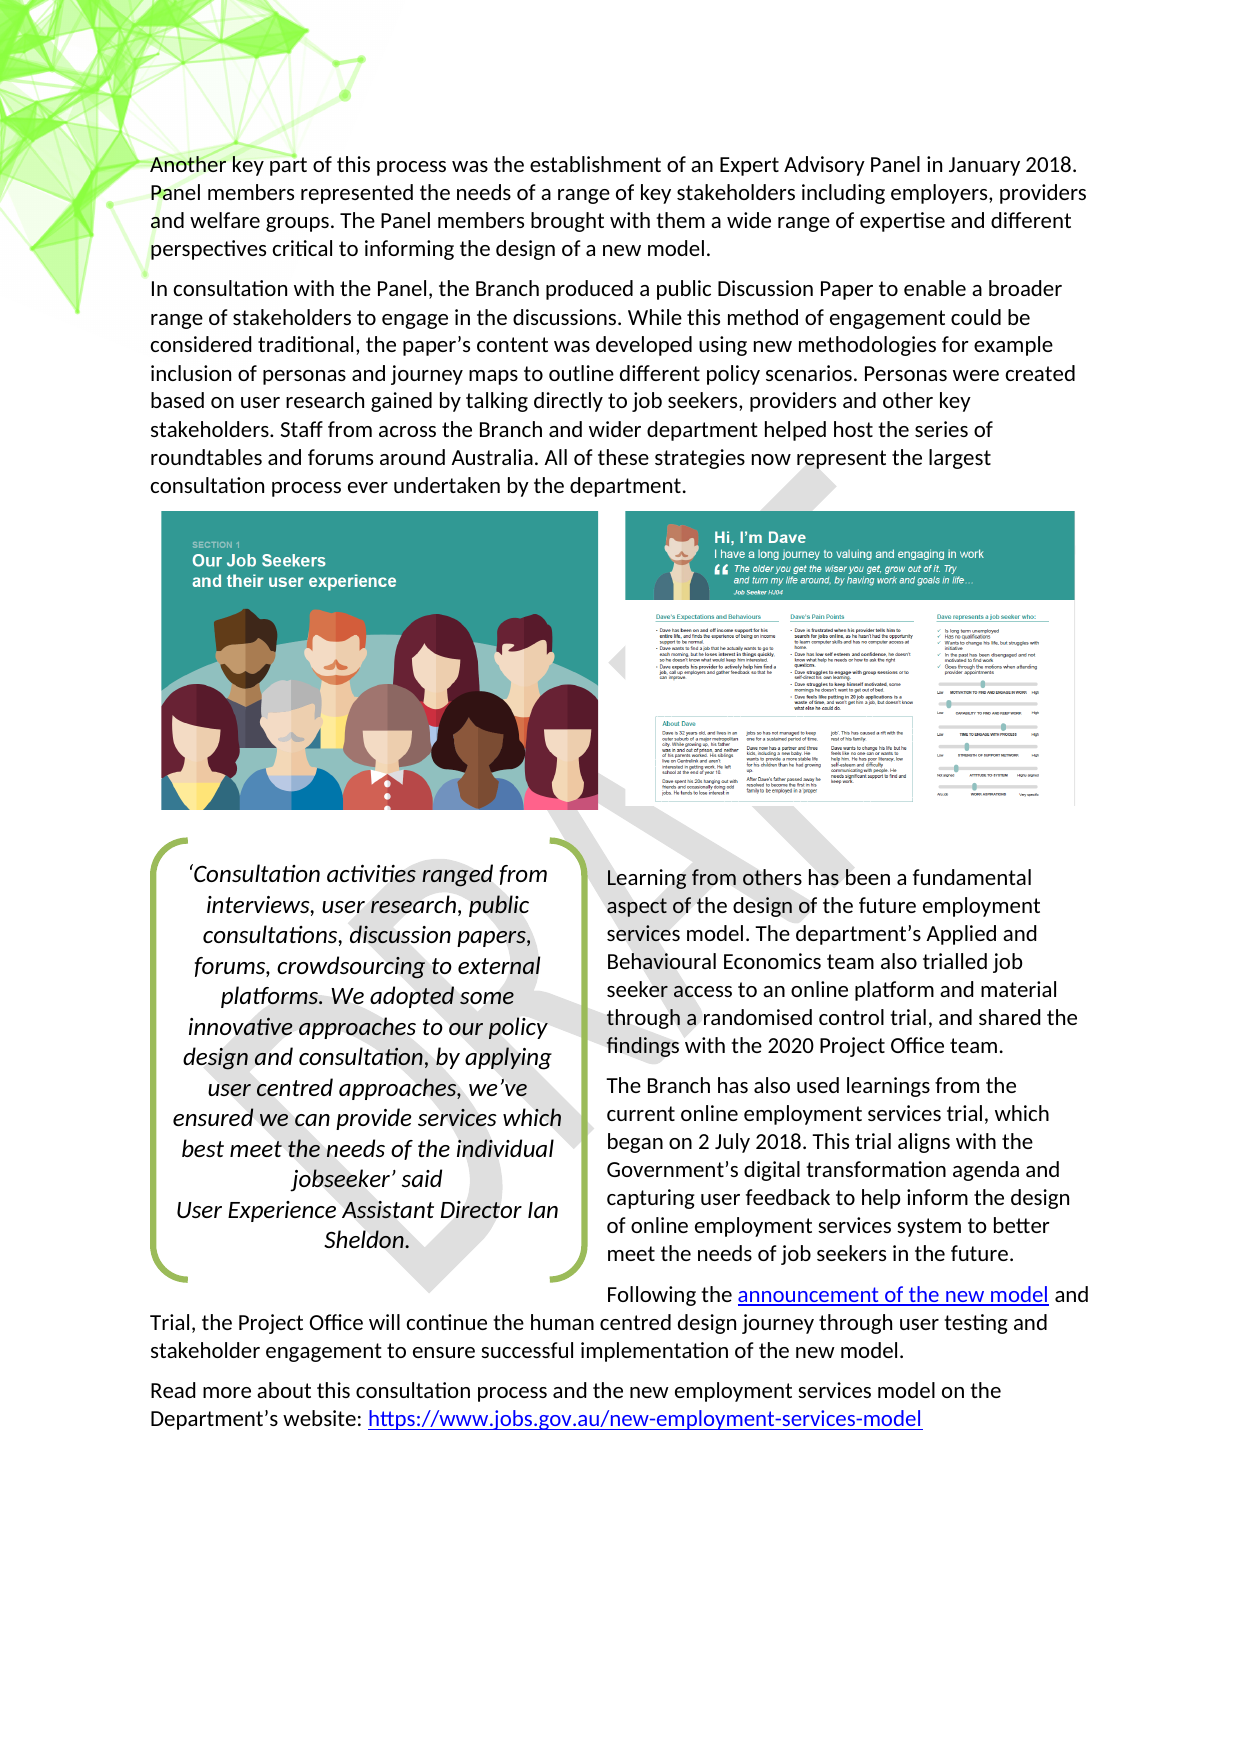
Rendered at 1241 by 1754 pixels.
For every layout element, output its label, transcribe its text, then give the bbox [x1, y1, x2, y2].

text Learning from others has been a fundamental aspect of the design of the future employment services model. The department’s Applied and Behavioural Economics team also trialled job seeker access to an online platform and material through a randomised control trial, and shared the findings with the 2020 Project Office team. [586, 863, 1090, 1059]
text Read more about this consultation process and the new employment services model on the Department’s website: https://www.jobs.gov.au/new-employment-services-model [150, 1377, 1090, 1433]
picture [161, 511, 599, 810]
text In consultation with the Panel, the Branch produced a public Discussion Paper to enable a broader range of stakeholders to engage in the discussions. While this method of engagement could be considered traditional, the paper’s content was developed using new methodologies for example inclusion of personas and journey maps to outline different policy scenarios. Personas were created based on user research gained by talking directly to job seekers, providers and other key stakeholders. Staff from across the Branch and wider department helped host the series of roundtables and forums around Australia. All of these strategies now represent the largest consultation process ever undertaken by the department. [150, 274, 1090, 499]
text Following the announcement of the new model and Trial, the Project Office will continue the human centred design journey through user testing and stakeholder engagement to ensure successful implementation of the new model. [150, 1280, 1090, 1364]
picture [0, 0, 406, 356]
text Another key part of this process was the establishment of an Expert Advisory Panel in January 2018. Panel members represented the needs of a range of key stakeholders including employers, providers and welfare groups. The Panel members brought with them a wide range of expertise and different perspectives critical to informing the design of a new model. [150, 150, 1090, 262]
text The Branch has also used learnings from the current online employment services trial, which began on 2 July 2018. This trial aligns with the Government’s digital transformation agenda and capturing user feedback to help inform the design of online employment services system to better meet the needs of job seekers in the future. [157, 1071, 581, 1267]
text The Branch has also used learnings from the current online employment services trial, which began on 2 July 2018. This trial aligns with the Government’s digital transformation agenda and capturing user feedback to help inform the design of online employment services system to better meet the needs of job seekers in the future. [582, 1071, 1090, 1267]
picture [625, 511, 1076, 806]
table_header [150, 511, 614, 822]
table_header [614, 511, 1090, 822]
text Learning from others has been a fundamental aspect of the design of the future employment services model. The department’s Applied and Behavioural Economics team also trialled job seeker access to an online platform and material through a randomised control trial, and shared the findings with the 2020 Project Office team. [157, 863, 581, 1059]
